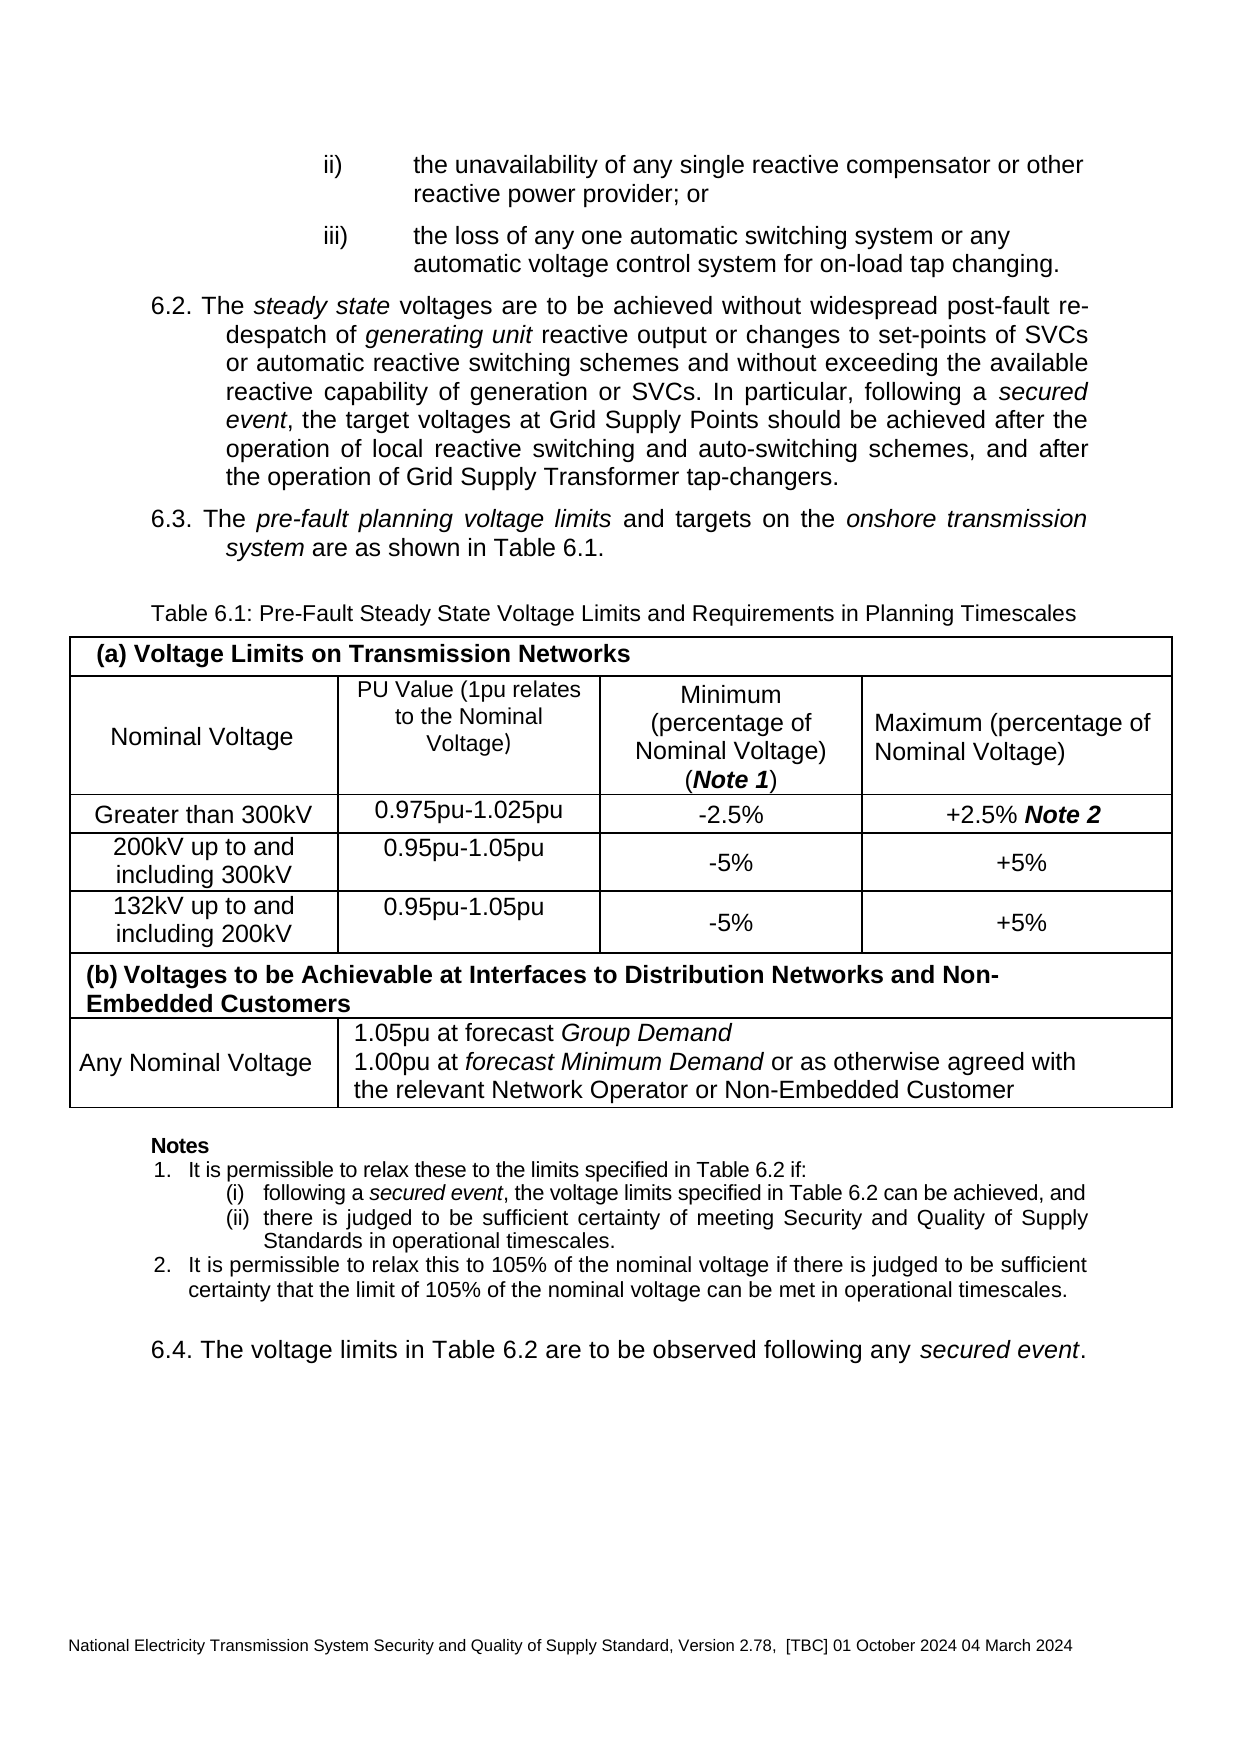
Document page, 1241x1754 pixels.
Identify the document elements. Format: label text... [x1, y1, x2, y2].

table_cell Greater than 300kV [71, 795, 337, 832]
text Table 6.1: Pre-Fault Steady State Voltage Limits and Requirements in Planning Timescales [151, 600, 1172, 627]
table_cell 0.95pu-1.05pu [339, 834, 599, 890]
table_cell PU Value (1pu relates to the Nominal Voltage) [339, 677, 599, 793]
table_cell Maximum (percentage of Nominal Voltage) [863, 677, 1171, 793]
table_cell 0.975pu-1.025pu [339, 795, 599, 832]
text 6.4. The voltage limits in Table 6.2 are to be observed following any secured event. [151, 1336, 1172, 1365]
table_cell 0.95pu-1.05pu [339, 892, 599, 952]
list the unavailability of any single reactive compensator or other reactive power provider; or [323, 151, 1090, 208]
table_header Voltage Limits on Transmission Networks [71, 638, 1171, 675]
text 2. It is permissible to relax this to 105% of the nominal voltage if there is judged to be sufficient certainty that the limit of 105% of the nominal voltage can be met in operational timescales. [151, 1253, 1090, 1302]
table_cell -5% [601, 892, 861, 952]
list following a secured event, the voltage limits specified in Table 6.2 can be achieved, and [226, 1182, 1172, 1206]
table_cell Voltages to be Achievable at Interfaces to Distribution Networks and Non-Embedded Customers [71, 954, 1171, 1017]
table_cell 1.05pu at forecast Group Demand 1.00pu at forecast Minimum Demand or as otherwise agreed with the relevant Network Operator or Non-Embedded Customer [339, 1019, 1171, 1106]
table_cell Nominal Voltage [71, 677, 337, 793]
text 1. It is permissible to relax these to the limits specified in Table 6.2 if: [151, 1158, 1172, 1182]
table_cell Minimum (percentage of Nominal Voltage) (Note 1) [601, 677, 861, 793]
table_cell -5% [601, 834, 861, 890]
text Notes [151, 1133, 1172, 1158]
text 6.3. The pre-fault planning voltage limits and targets on the onshore transmission system are as shown in Table 6.1. [151, 505, 1090, 562]
table_cell Any Nominal Voltage [71, 1019, 337, 1106]
table_cell 200kV up to and including 300kV [71, 834, 337, 890]
table_cell -2.5% [601, 795, 861, 832]
table_cell 132kV up to and including 200kV [71, 892, 337, 952]
list the loss of any one automatic switching system or any automatic voltage control system for on-load tap changing. [323, 222, 1090, 278]
table_cell +5% [863, 834, 1171, 890]
table_cell +2.5% Note 2 [863, 795, 1171, 832]
table_cell +5% [863, 892, 1171, 952]
text 6.2. The steady state voltages are to be achieved without widespread post-fault re-despatch of generating unit reactive output or changes to set-points of SVCs or automatic reactive switching schemes and without exceeding the available reactive capability of generation or SVCs. In particular, following a secured event, the target voltages at Grid Supply Points should be achieved after the operation of local reactive switching and auto-switching schemes, and after the operation of Grid Supply Transformer tap-changers. [151, 292, 1090, 491]
list there is judged to be sufficient certainty of meeting Security and Quality of Supply Standards in operational timescales. [226, 1207, 1090, 1253]
